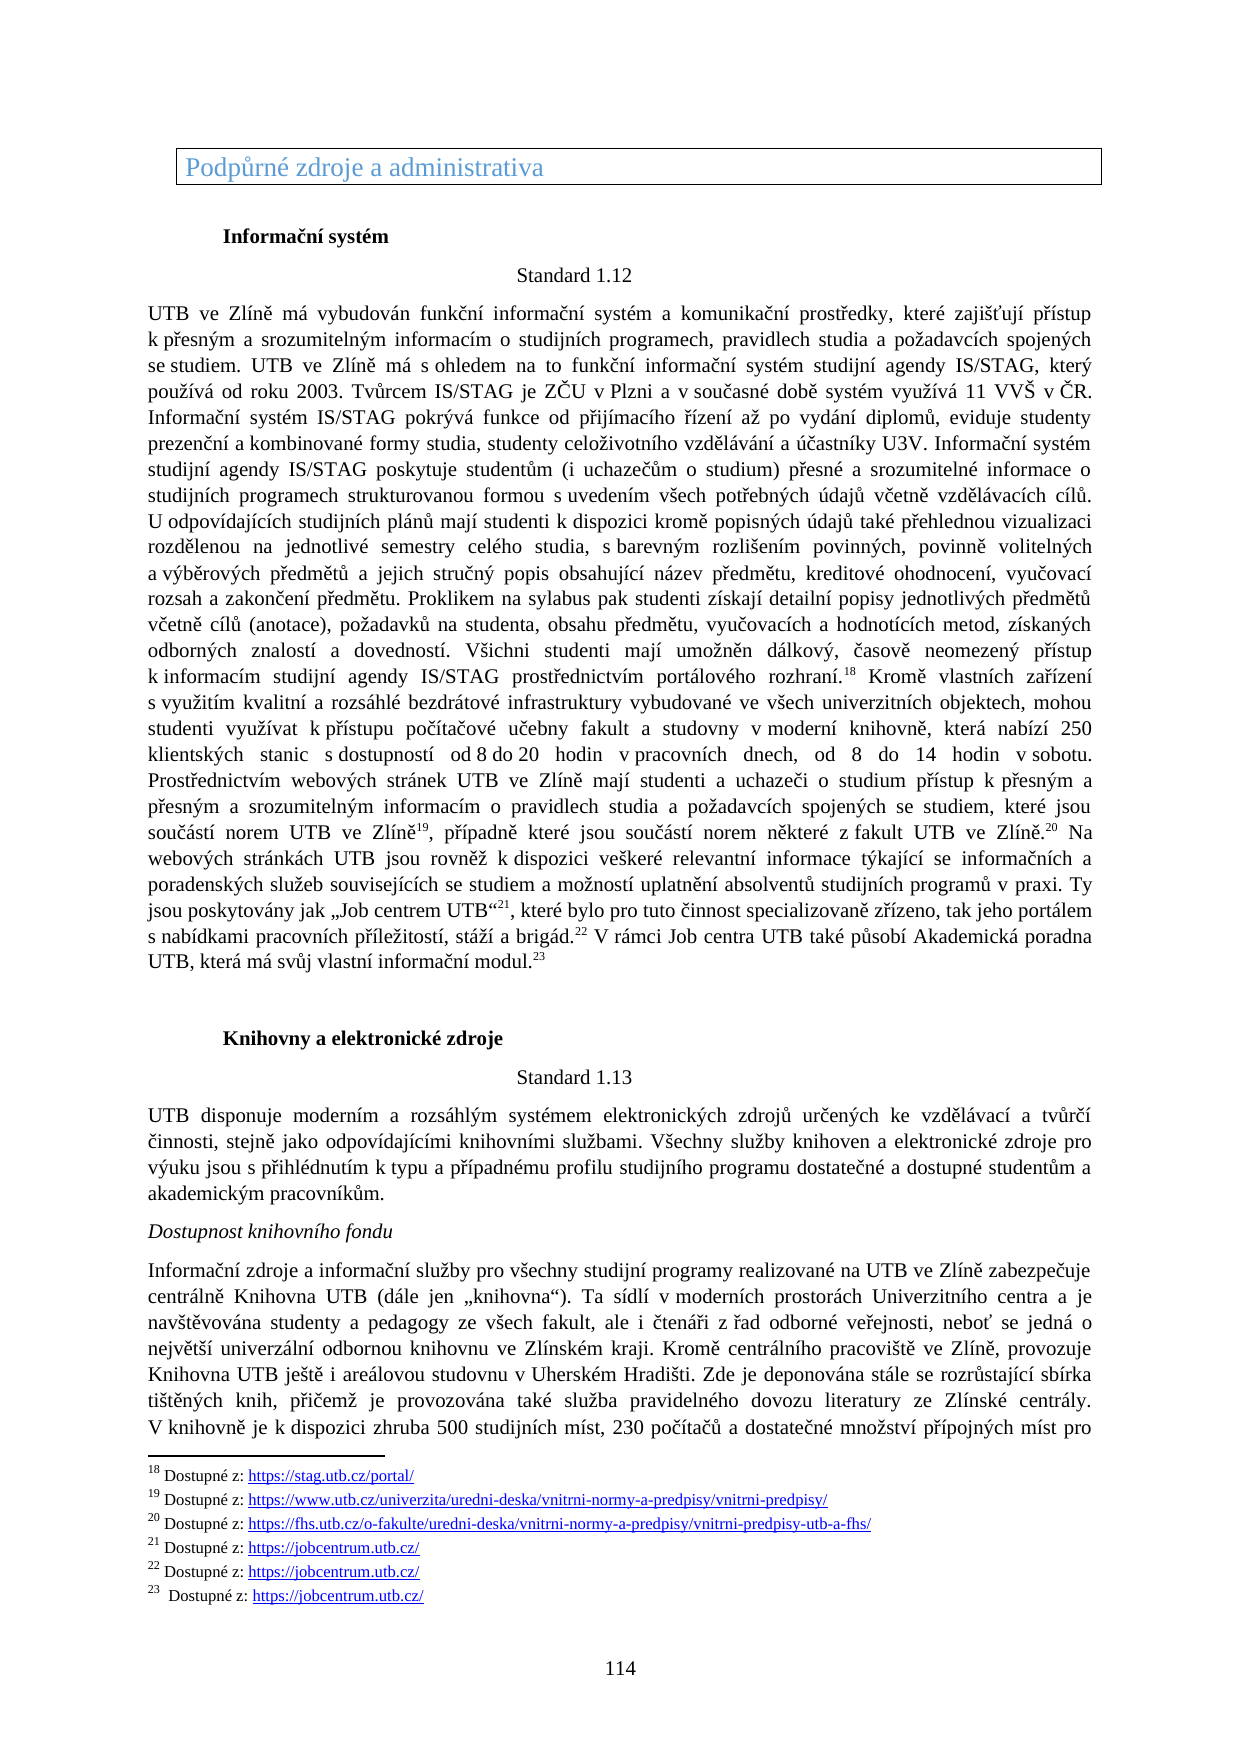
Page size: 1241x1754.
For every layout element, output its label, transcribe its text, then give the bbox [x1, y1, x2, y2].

text Standard 1.12 [148, 263, 1093, 287]
text Informační systém [223, 224, 1093, 248]
text Standard 1.13 [148, 1065, 1093, 1089]
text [148, 1258, 1093, 1439]
text UTB ve Zlíně má vybudován funkční informační systém a komunikační prostředky, které zajišťují přístup k přesným a srozumitelným informacím o studijních programech, pravidlech studia a požadavcích spojených se studiem. UTB ve Zlíně má s ohledem na to funkční informační systém studijní agendy IS/STAG, který používá od roku 2003. Tvůrcem IS/STAG je ZČU v Plzni a v současné době systém využívá 11 VVŠ v ČR. Informační systém IS/STAG pokrývá funkce od přijímacího řízení až po vydání diplomů, eviduje studenty prezenční a kombinované formy studia, studenty celoživotního vzdělávání a účastníky U3V. Informační systém studijní agendy IS/STAG poskytuje studentům (i uchazečům o studium) přesné a srozumitelné informace o studijních programech strukturovanou formou s uvedením všech potřebných údajů včetně vzdělávacích cílů. U odpovídajících studijních plánů mají studenti k dispozici kromě popisných údajů také přehlednou vizualizaci rozdělenou na jednotlivé semestry celého studia, s barevným rozlišením povinných, povinně volitelných a výběrových předmětů a jejich stručný popis obsahující název předmětu, kreditové ohodnocení, vyučovací rozsah a zakončení předmětu. Proklikem na sylabus pak studenti získají detailní popisy jednotlivých předmětů včetně cílů (anotace), požadavků na studenta, obsahu předmětu, vyučovacích a hodnotících metod, získaných odborných znalostí a dovedností. Všichni studenti mají umožněn dálkový, časově neomezený přístup k informacím studijní agendy IS/STAG prostřednictvím portálového rozhraní. Kromě vlastních zařízení s využitím kvalitní a rozsáhlé bezdrátové infrastruktury vybudované ve všech univerzitních objektech, mohou studenti využívat k přístupu počítačové učebny fakult a studovny v moderní knihovně, která nabízí 250 klientských stanic s dostupností od 8 do 20 hodin v pracovních dnech, od 8 do 14 hodin v sobotu. Prostřednictvím webových stránek UTB ve Zlíně mají studenti a uchazeči o studium přístup k přesným a přesným a srozumitelným informacím o pravidlech studia a požadavcích spojených se studiem, které jsou součástí norem UTB ve Zlíně, případně které jsou součástí norem některé z fakult UTB ve Zlíně. Na webových stránkách UTB jsou rovněž k dispozici veškeré relevantní informace týkající se informačních a poradenských služeb souvisejících se studiem a možností uplatnění absolventů studijních programů v praxi. Ty jsou poskytovány jak „Job centrem UTB“, které bylo pro tuto činnost specializovaně zřízeno, tak jeho portálem s nabídkami pracovních příležitostí, stáží a brigád. V rámci Job centra UTB také působí Akademická poradna UTB, která má svůj vlastní informační modul. [148, 301, 1093, 973]
text Dostupnost knihovního fondu [148, 1219, 1093, 1243]
text Podpůrné zdroje a administrativa [177, 149, 1101, 184]
text Knihovny a elektronické zdroje [223, 1026, 1093, 1050]
text UTB disponuje moderním a rozsáhlým systémem elektronických zdrojů určených ke vzdělávací a tvůrčí činnosti, stejně jako odpovídajícími knihovními službami. Všechny služby knihoven a elektronické zdroje pro výuku jsou s přihlédnutím k typu a případnému profilu studijního programu dostatečné a dostupné studentům a akademickým pracovníkům. [148, 1103, 1093, 1205]
